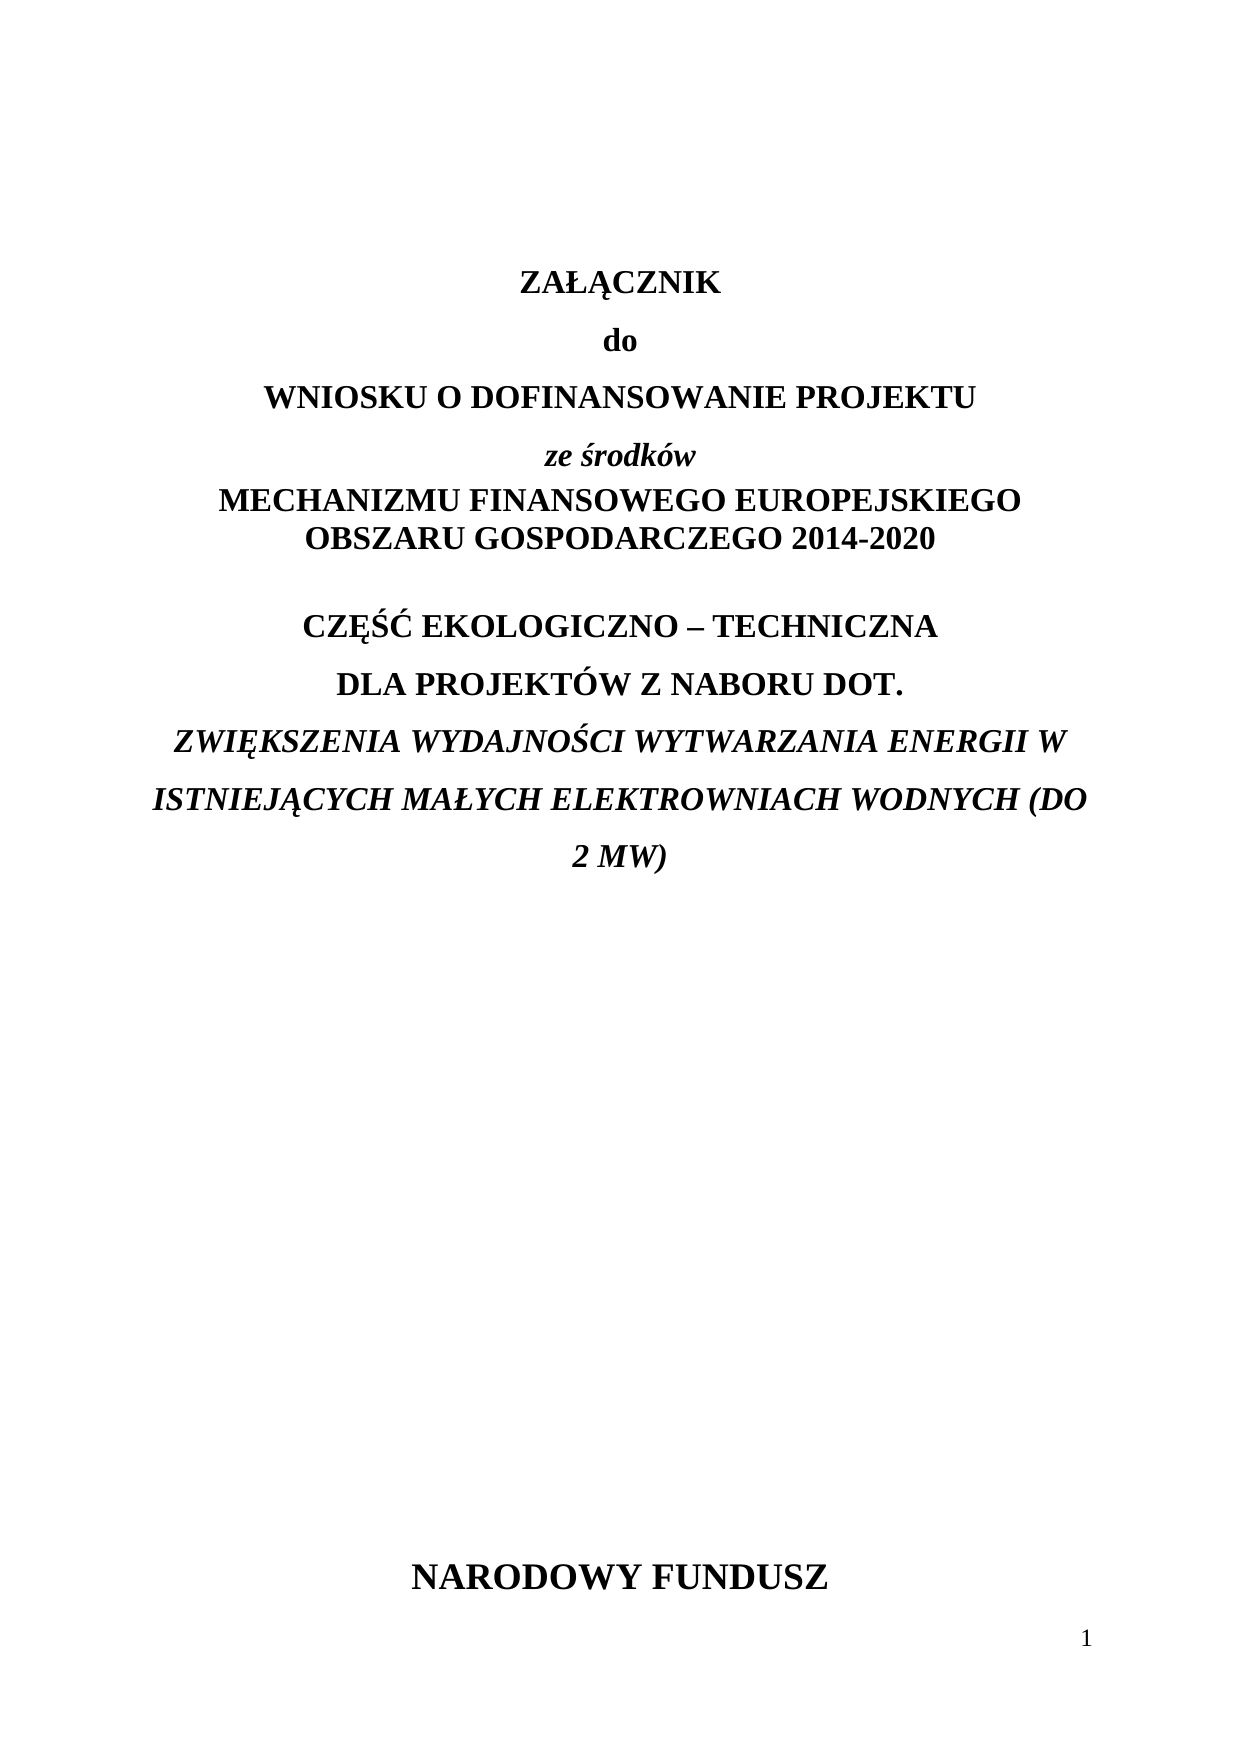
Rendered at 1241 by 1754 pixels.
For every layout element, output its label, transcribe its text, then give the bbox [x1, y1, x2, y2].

text ZWIĘKSZENIA WYDAJNOŚCI WYTWARZANIA ENERGII W ISTNIEJĄCYCH MAŁYCH ELEKTROWNIACH WODNYCH (DO 2 MW) [148, 722, 1092, 875]
text CZĘŚĆ EKOLOGICZNO – TECHNICZNA DLA PROJEKTÓW Z NABORU DOT. [148, 607, 1092, 703]
text WNIOSKU O DOFINANSOWANIE PROJEKTU [148, 378, 1092, 416]
text do [148, 320, 1092, 358]
text MECHANIZMU FINANSOWEGO EUROPEJSKIEGO OBSZARU GOSPODARCZEGO 2014-2020 [148, 480, 1092, 556]
text NARODOWY FUNDUSZ [148, 1554, 1092, 1597]
text ze środków [148, 435, 1092, 473]
text ZAŁĄCZNIK [148, 263, 1092, 301]
